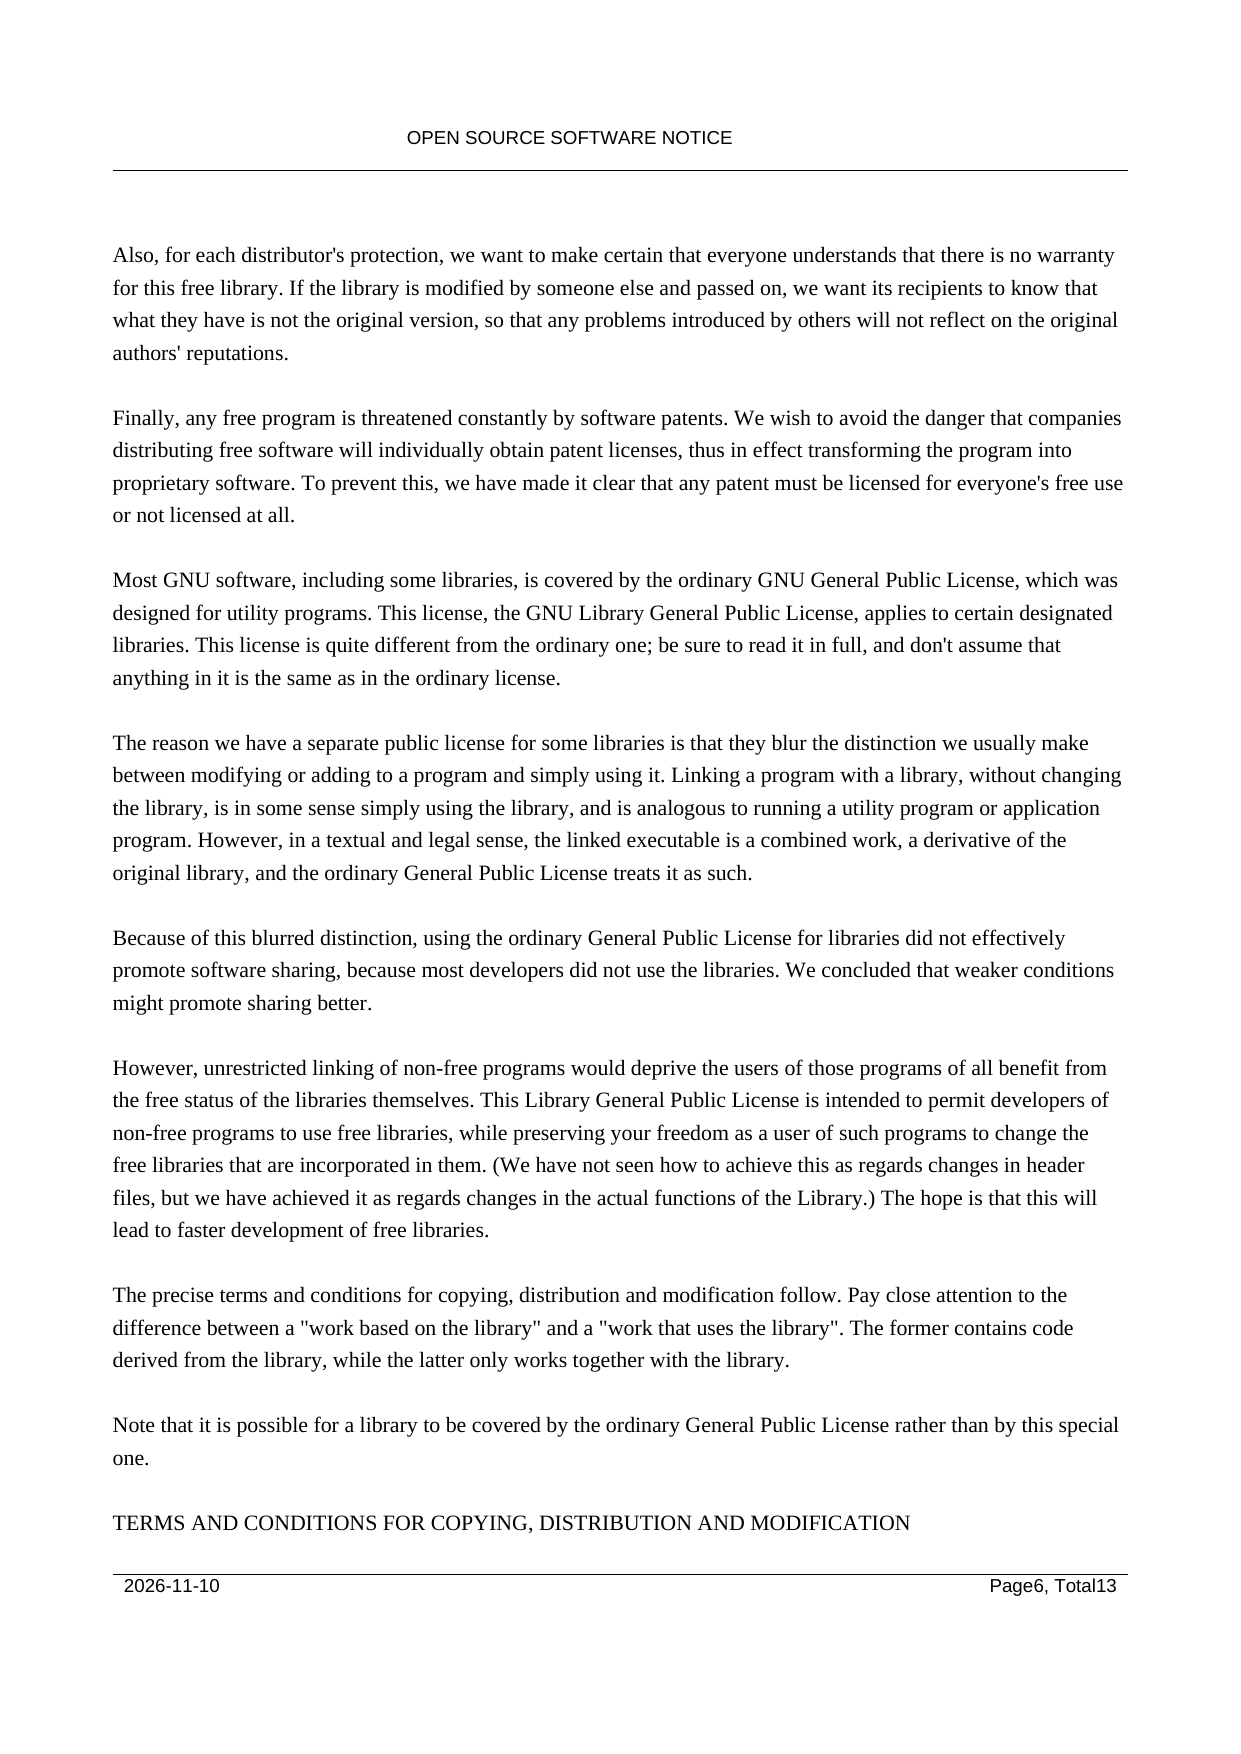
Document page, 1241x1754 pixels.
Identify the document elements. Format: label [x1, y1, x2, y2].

text [112, 206, 1128, 1539]
